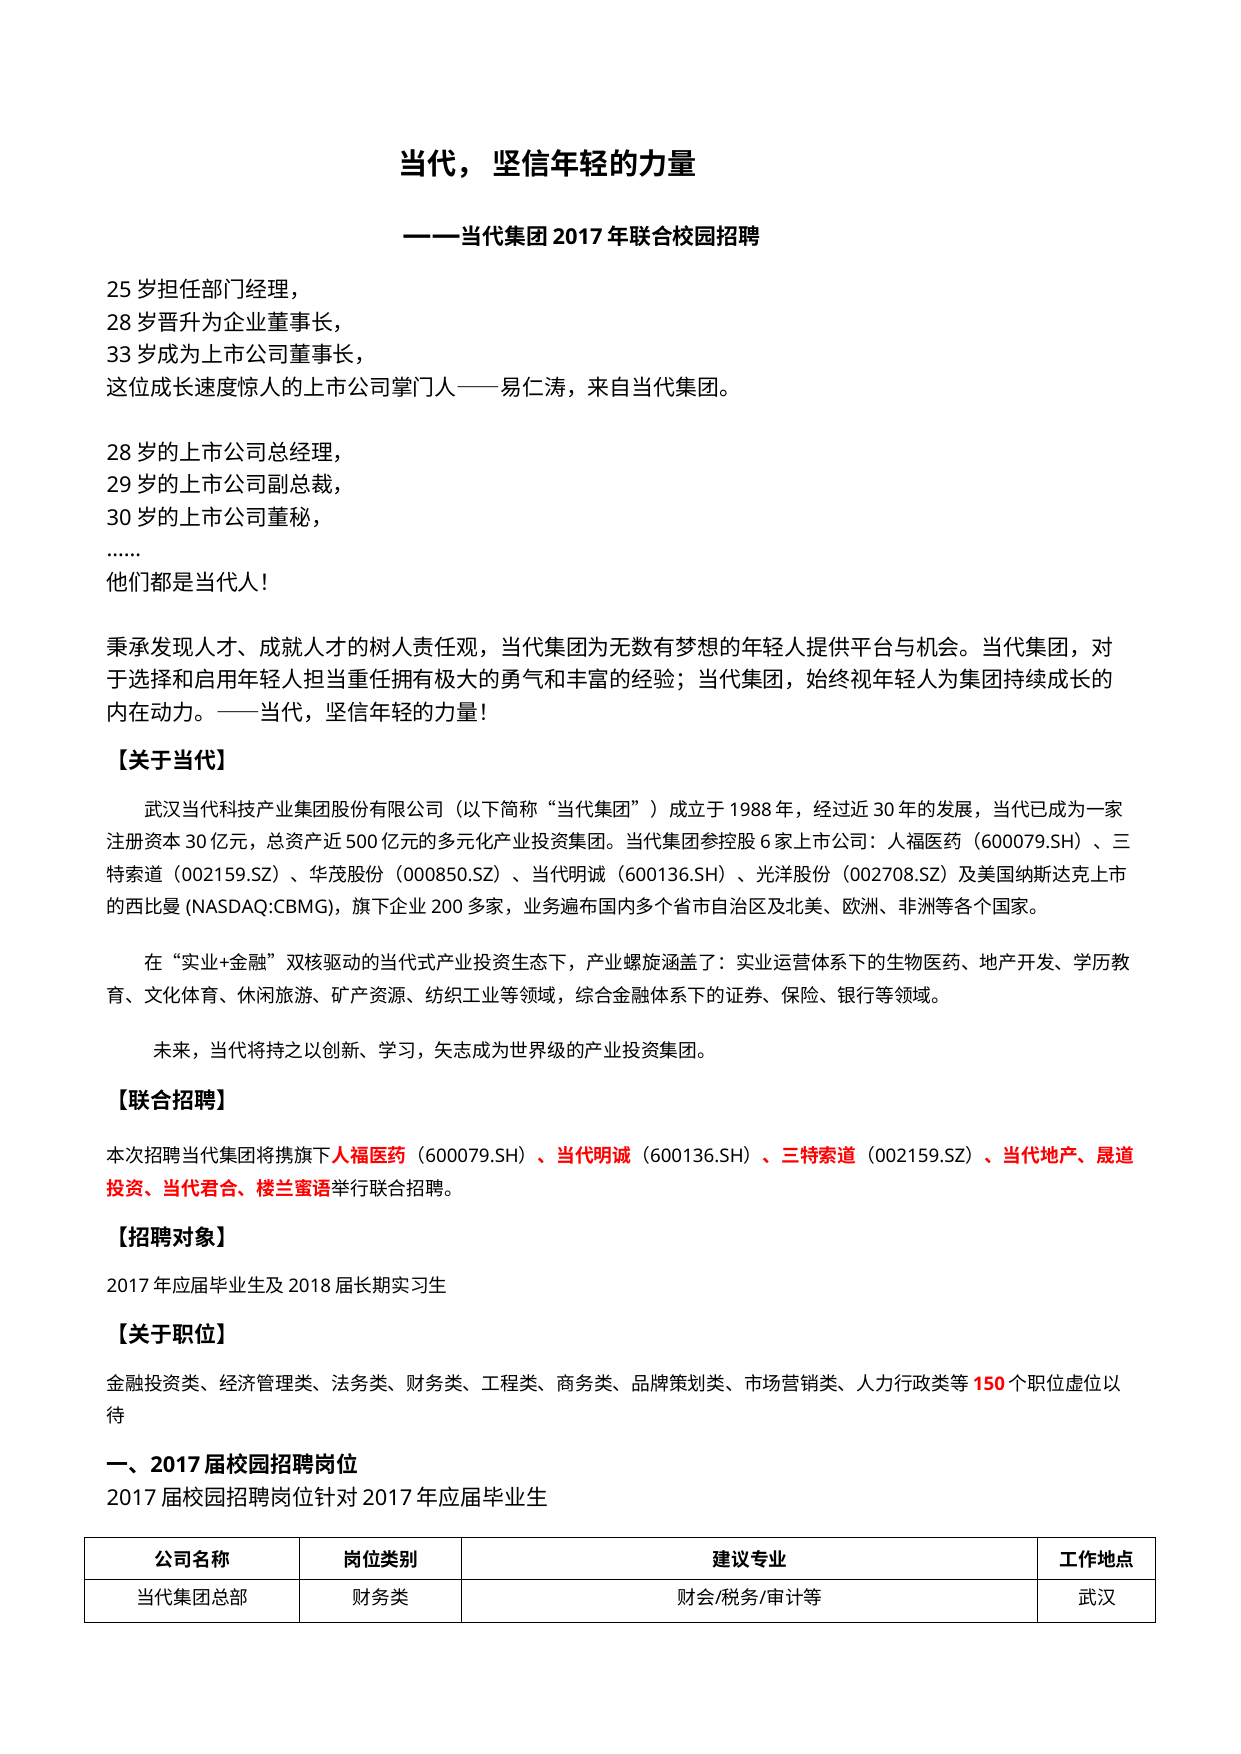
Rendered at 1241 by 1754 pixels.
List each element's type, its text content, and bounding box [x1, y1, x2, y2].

text 2017届校园招聘岗位针对2017年应届毕业生 [106, 1479, 1134, 1512]
table_header 公司名称 [85, 1538, 299, 1579]
text 28岁晋升为企业董事长， [106, 304, 1134, 337]
text 2017年应届毕业生及2018届长期实习生 [106, 1268, 1134, 1301]
table_header 岗位类别 [300, 1538, 461, 1579]
text 【联合招聘】 [106, 1082, 1134, 1115]
table_header 建议专业 [462, 1538, 1037, 1579]
text 【关于职位】 [106, 1317, 1134, 1349]
text 金融投资类、经济管理类、法务类、财务类、工程类、商务类、品牌策划类、市场营销类、人力行政类等150个职位虚位以待 [106, 1366, 1134, 1431]
text 30岁的上市公司董秘， [106, 499, 1134, 532]
text 未来，当代将持之以创新、学习，矢志成为世界级的产业投资集团。 [106, 1033, 1134, 1066]
table_cell 财会/税务/审计等 [462, 1580, 1037, 1622]
text 武汉当代科技产业集团股份有限公司（以下简称“当代集团”）成立于1988年，经过近30年的发展，当代已成为一家注册资本30亿元，总资产近500亿元的多元化产业投资集团。当代集团参控股6家上市公司：人福医药（600079.SH）、三特索道（002159.SZ）、华茂股份（000850.SZ）、当代明诚（600136.SH）、光洋股份（002708.SZ）及美国纳斯达克上市的西比曼 (NASDAQ:CBMG)，旗下企业200多家，业务遍布国内多个省市自治区及北美、欧洲、非洲等各个国家。 [106, 792, 1134, 922]
table_cell 当代集团总部 [85, 1580, 299, 1622]
table_cell 财务类 [300, 1580, 461, 1622]
text 33岁成为上市公司董事长， [106, 337, 1134, 369]
text ——当代集团2017年联合校园招聘 [106, 201, 1134, 266]
text 【关于当代】 [106, 743, 1134, 775]
text 本次招聘当代集团将携旗下人福医药（600079.SH）、当代明诚（600136.SH）、三特索道（002159.SZ）、当代地产、晟道投资、当代君合、楼兰蜜语举行联合招聘。 [106, 1138, 1134, 1203]
text 在“实业+金融”双核驱动的当代式产业投资生态下，产业螺旋涵盖了：实业运营体系下的生物医药、地产开发、学历教育、文化体育、休闲旅游、矿产资源、纺织工业等领域，综合金融体系下的证券、保险、银行等领域。 [106, 945, 1134, 1010]
text 秉承发现人才、成就人才的树人责任观，当代集团为无数有梦想的年轻人提供平台与机会。当代集团，对于选择和启用年轻人担当重任拥有极大的勇气和丰富的经验；当代集团，始终视年轻人为集团持续成长的内在动力。——当代，坚信年轻的力量！ [106, 629, 1134, 727]
text 当代， 坚信年轻的力量 [106, 129, 1134, 194]
text 28岁的上市公司总经理， [106, 434, 1134, 467]
text 29岁的上市公司副总裁， [106, 467, 1134, 499]
text 一、2017届校园招聘岗位 [106, 1447, 1134, 1479]
text 25岁担任部门经理， [106, 272, 1134, 304]
text 【招聘对象】 [106, 1219, 1134, 1252]
text …… [106, 532, 1134, 564]
table_cell 武汉 [1038, 1580, 1155, 1622]
text 他们都是当代人！ [106, 564, 1134, 597]
table_header 工作地点 [1038, 1538, 1155, 1579]
text 这位成长速度惊人的上市公司掌门人——易仁涛，来自当代集团。 [106, 369, 1134, 402]
